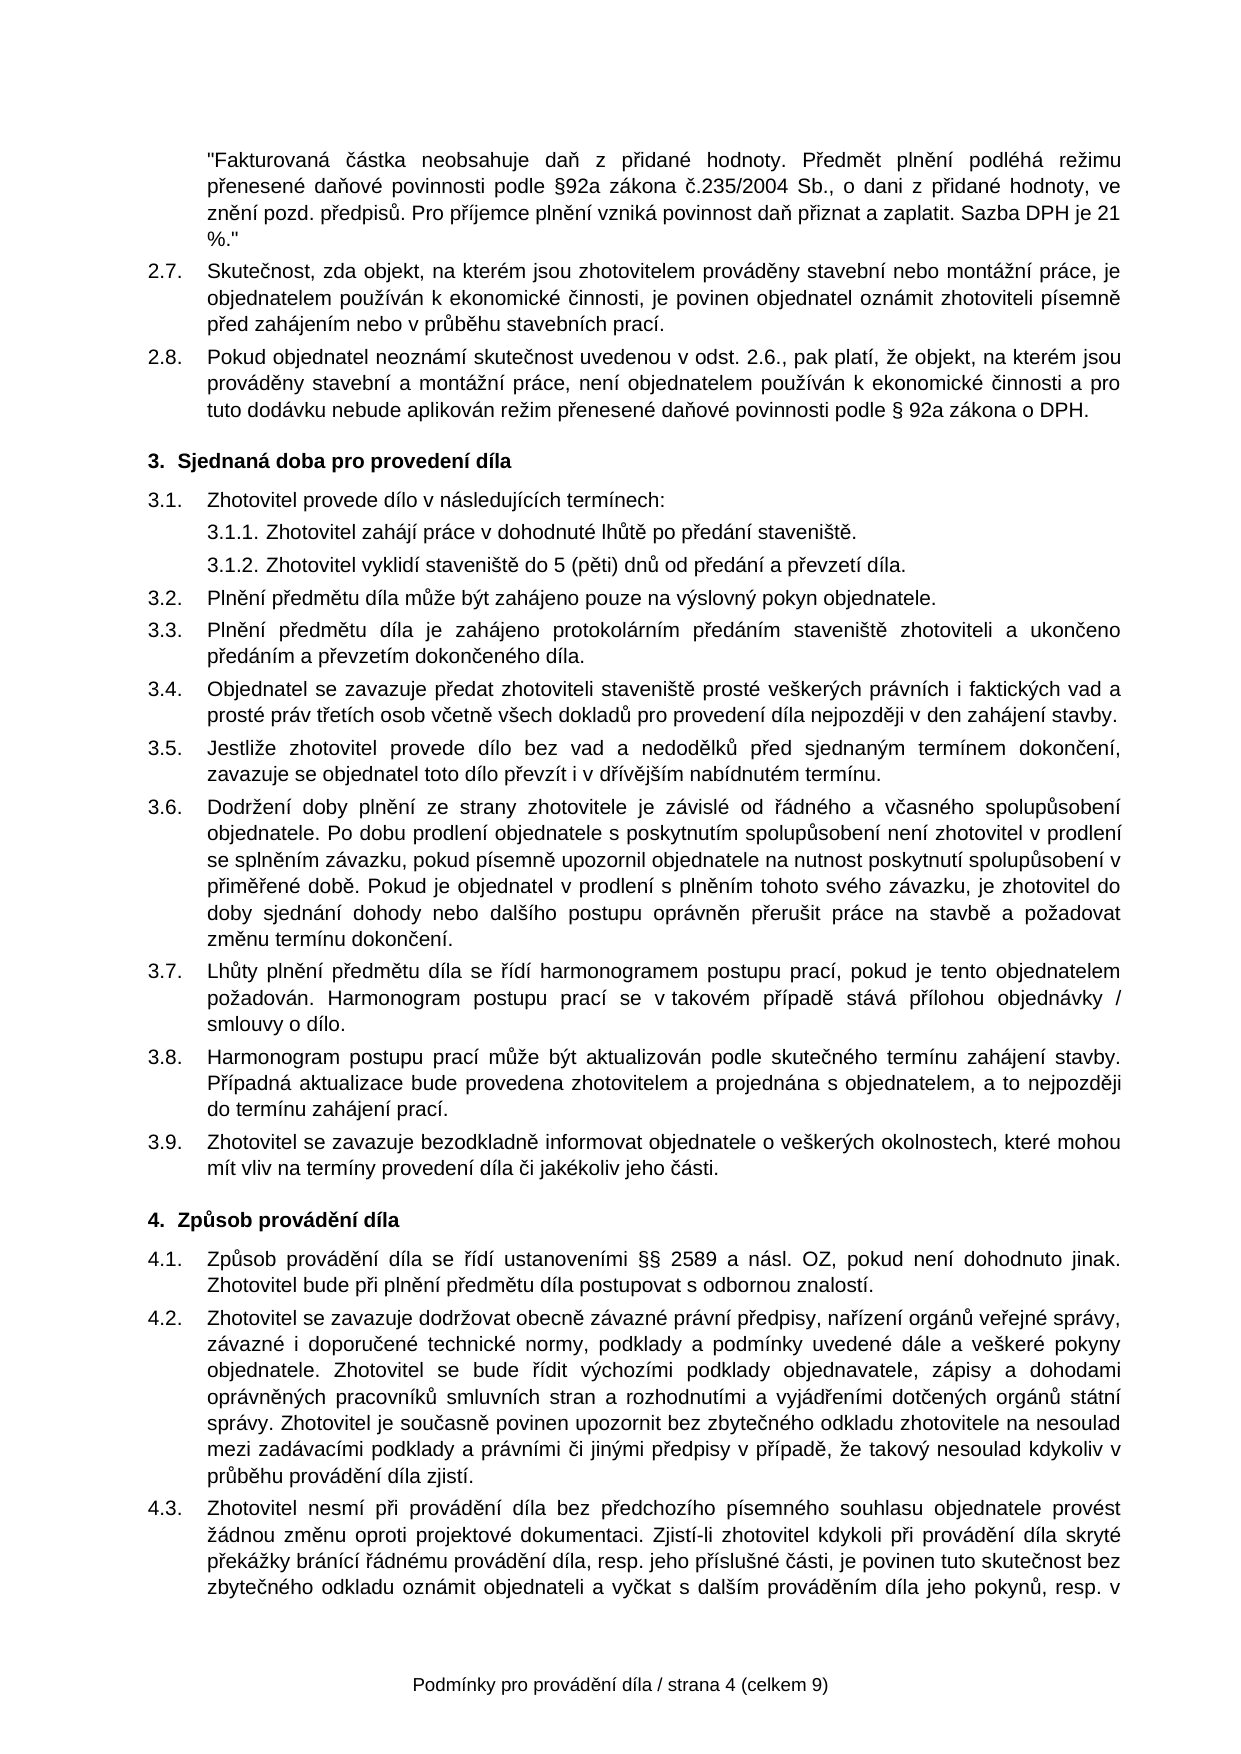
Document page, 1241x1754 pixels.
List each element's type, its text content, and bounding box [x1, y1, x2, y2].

list Plnění předmětu díla je zahájeno protokolárním předáním staveniště zhotoviteli a ukončeno předáním a převzetím dokončeného díla. [148, 618, 1122, 668]
list Pokud objednatel neoznámí skutečnost uvedenou v odst. 2.6., pak platí, že objekt, na kterém jsou prováděny stavební a montážní práce, není objednatelem používán k ekonomické činnosti a pro tuto dodávku nebude aplikován režim přenesené daňové povinnosti podle § 92a zákona o DPH. [148, 345, 1122, 421]
list Jestliže zhotovitel provede dílo bez vad a nedodělků před sjednaným termínem dokončení, zavazuje se objednatel toto dílo převzít i v dřívějším nabídnutém termínu. [148, 736, 1122, 786]
list Lhůty plnění předmětu díla se řídí harmonogramem postupu prací, pokud je tento objednatelem požadován. Harmonogram postupu prací se v takovém případě stává přílohou objednávky / smlouvy o dílo. [148, 959, 1122, 1036]
list Zhotovitel zahájí práce v dohodnuté lhůtě po předání staveniště. [207, 520, 1122, 544]
list Dodržení doby plnění ze strany zhotovitele je závislé od řádného a včasného spolupůsobení objednatele. Po dobu prodlení objednatele s poskytnutím spolupůsobení není zhotovitel v prodlení se splněním závazku, pokud písemně upozornil objednatele na nutnost poskytnutí spolupůsobení v přiměřené době. Pokud je objednatel v prodlení s plněním tohoto svého závazku, je zhotovitel do doby sjednání dohody nebo dalšího postupu oprávněn přerušit práce na stavbě a požadovat změnu termínu dokončení. [148, 795, 1122, 951]
list Sjednaná doba pro provedení díla [148, 449, 1122, 473]
text "Fakturovaná částka neobsahuje daň z přidané hodnoty. Předmět plnění podléhá režimu přenesené daňové povinnosti podle §92a zákona č.235/2004 Sb., o dani z přidané hodnoty, ve znění pozd. předpisů. Pro příjemce plnění vzniká povinnost daň přiznat a zaplatit. Sazba DPH je 21 %." [207, 148, 1122, 251]
list Způsob provádění díla se řídí ustanoveními §§ 2589 a násl. OZ, pokud není dohodnuto jinak. Zhotovitel bude při plnění předmětu díla postupovat s odbornou znalostí. [148, 1246, 1122, 1297]
list Skutečnost, zda objekt, na kterém jsou zhotovitelem prováděny stavební nebo montážní práce, je objednatelem používán k ekonomické činnosti, je povinen objednatel oznámit zhotoviteli písemně před zahájením nebo v průběhu stavebních prací. [148, 259, 1122, 336]
list Zhotovitel vyklidí staveniště do 5 (pěti) dnů od předání a převzetí díla. [207, 553, 1122, 577]
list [148, 1496, 1122, 1599]
list Zhotovitel se zavazuje dodržovat obecně závazné právní předpisy, nařízení orgánů veřejné správy, závazné i doporučené technické normy, podklady a podmínky uvedené dále a veškeré pokyny objednatele. Zhotovitel se bude řídit výchozími podklady objednavatele, zápisy a dohodami oprávněných pracovníků smluvních stran a rozhodnutími a vyjádřeními dotčených orgánů státní správy. Zhotovitel je současně povinen upozornit bez zbytečného odkladu zhotovitele na nesoulad mezi zadávacími podklady a právními či jinými předpisy v případě, že takový nesoulad kdykoliv v průběhu provádění díla zjistí. [148, 1305, 1122, 1487]
list Harmonogram postupu prací může být aktualizován podle skutečného termínu zahájení stavby. Případná aktualizace bude provedena zhotovitelem a projednána s objednatelem, a to nejpozději do termínu zahájení prací. [148, 1044, 1122, 1121]
list Objednatel se zavazuje předat zhotoviteli staveniště prosté veškerých právních i faktických vad a prosté práv třetích osob včetně všech dokladů pro provedení díla nejpozději v den zahájení stavby. [148, 677, 1122, 727]
list Zhotovitel provede dílo v následujících termínech: [148, 488, 1122, 512]
list Zhotovitel se zavazuje bezodkladně informovat objednatele o veškerých okolnostech, které mohou mít vliv na termíny provedení díla či jakékoliv jeho části. [148, 1130, 1122, 1180]
list Plnění předmětu díla může být zahájeno pouze na výslovný pokyn objednatele. [148, 585, 1122, 609]
list Způsob provádění díla [148, 1208, 1122, 1232]
